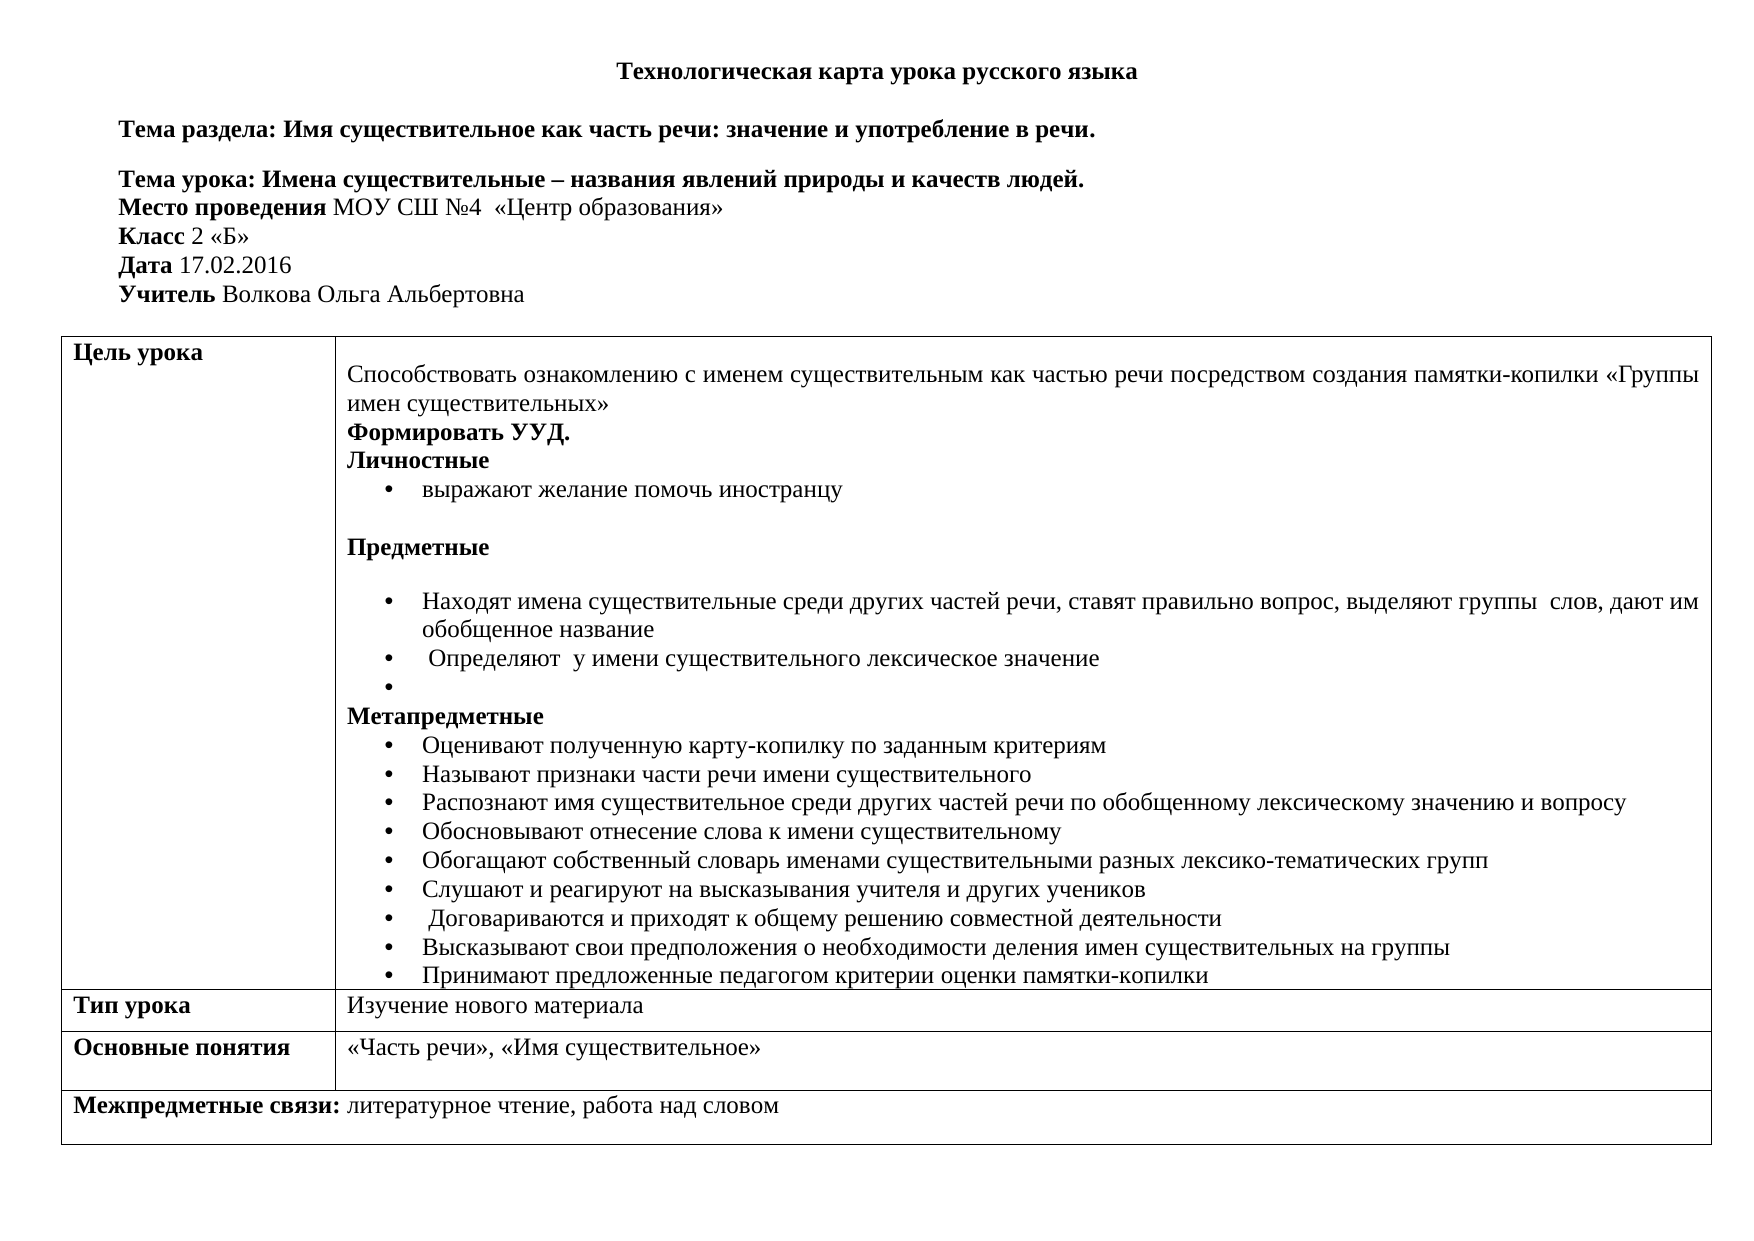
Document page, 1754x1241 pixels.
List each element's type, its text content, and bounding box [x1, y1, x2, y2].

table_cell Межпредметные связи: литературное чтение, работа над словом [62, 1091, 1711, 1144]
text Класс 2 «Б» [118, 221, 1636, 250]
table_header Цель урока [62, 337, 335, 989]
table_header Способствовать ознакомлению с именем существительным как частью речи посредством создания памятки-копилки «Группы имен существительных» Формировать УУД. Личностные выражают желание помочь иностранцу Предметные Находят имена существительные среди других частей речи, ставят правильно вопрос, выделяют группы слов, дают им обобщенное название Определяют у имени существительного лексическое значение Метапредметные Оценивают полученную карту-копилку по заданным критериям Называют признаки части речи имени существительного Распознают имя существительное среди других частей речи по обобщенному лексическому значению и вопросу Обосновывают отнесение слова к имени существительному Обогащают собственный словарь именами существительными разных лексико-тематических групп Слушают и реагируют на высказывания учителя и других учеников Договариваются и приходят к общему решению совместной деятельности Высказывают свои предположения о необходимости деления имен существительных на группы Принимают предложенные педагогом критерии оценки памятки-копилки [336, 337, 1711, 989]
text Учитель Волкова Ольга Альбертовна [118, 279, 1636, 307]
table_cell Изучение нового материала [336, 990, 1711, 1031]
text Тема раздела: Имя существительное как часть речи: значение и употребление в речи. [118, 114, 1636, 143]
table_cell «Часть речи», «Имя существительное» [336, 1032, 1711, 1089]
table_cell Основные понятия [62, 1032, 335, 1089]
text Дата 17.02.2016 [118, 250, 1636, 279]
text Технологическая карта урока русского языка [118, 56, 1636, 85]
text Тема урока: Имена существительные – названия явлений природы и качеств людей. [118, 164, 1636, 192]
table_cell Тип урока [62, 990, 335, 1031]
text Место проведения МОУ СШ №4 «Центр образования» [118, 192, 1636, 221]
